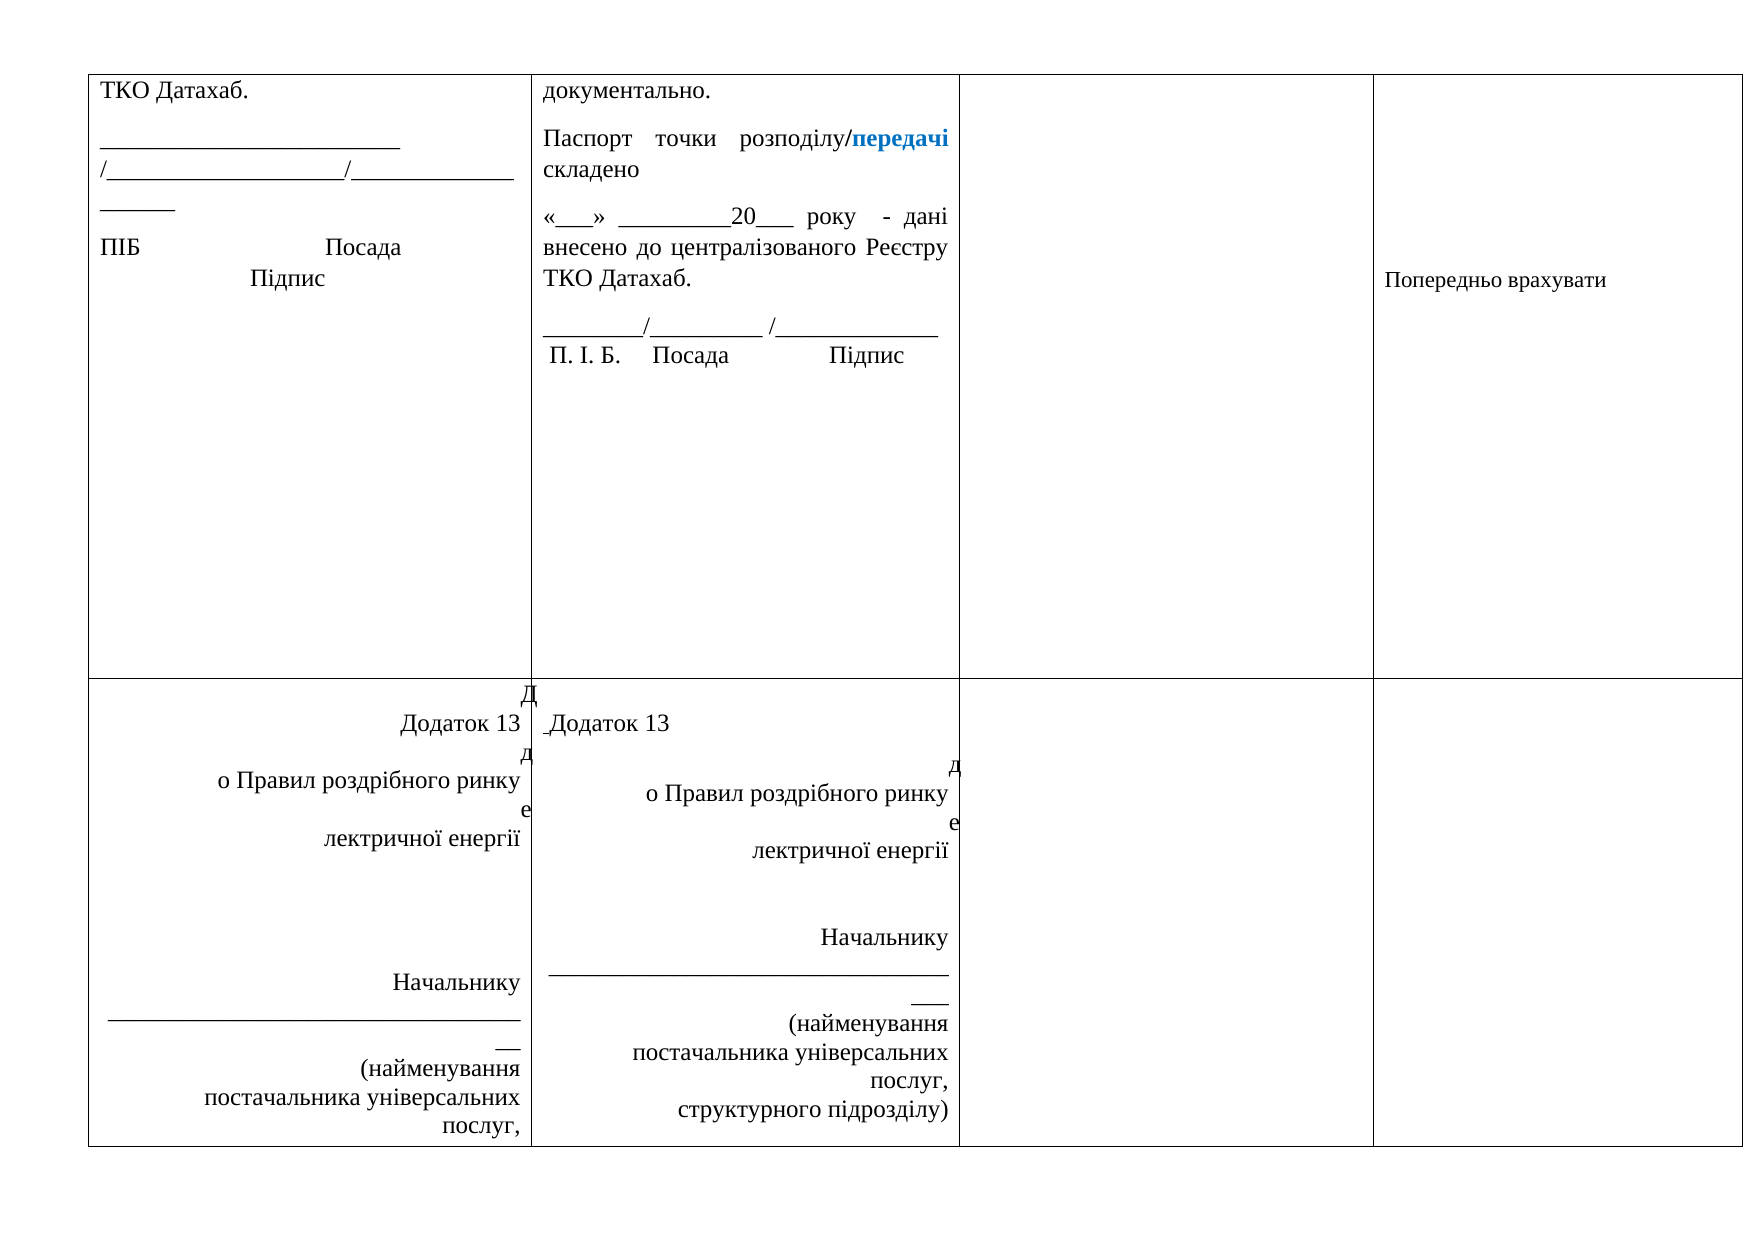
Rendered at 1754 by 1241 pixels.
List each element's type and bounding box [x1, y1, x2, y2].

table_cell [89, 679, 531, 1146]
table_cell [89, 75, 531, 678]
table_cell [960, 75, 1373, 678]
table_cell [532, 75, 959, 678]
table_cell [1374, 75, 1742, 678]
table_cell [960, 679, 1373, 1146]
table_cell [532, 679, 959, 1146]
table_cell [1374, 679, 1742, 1146]
